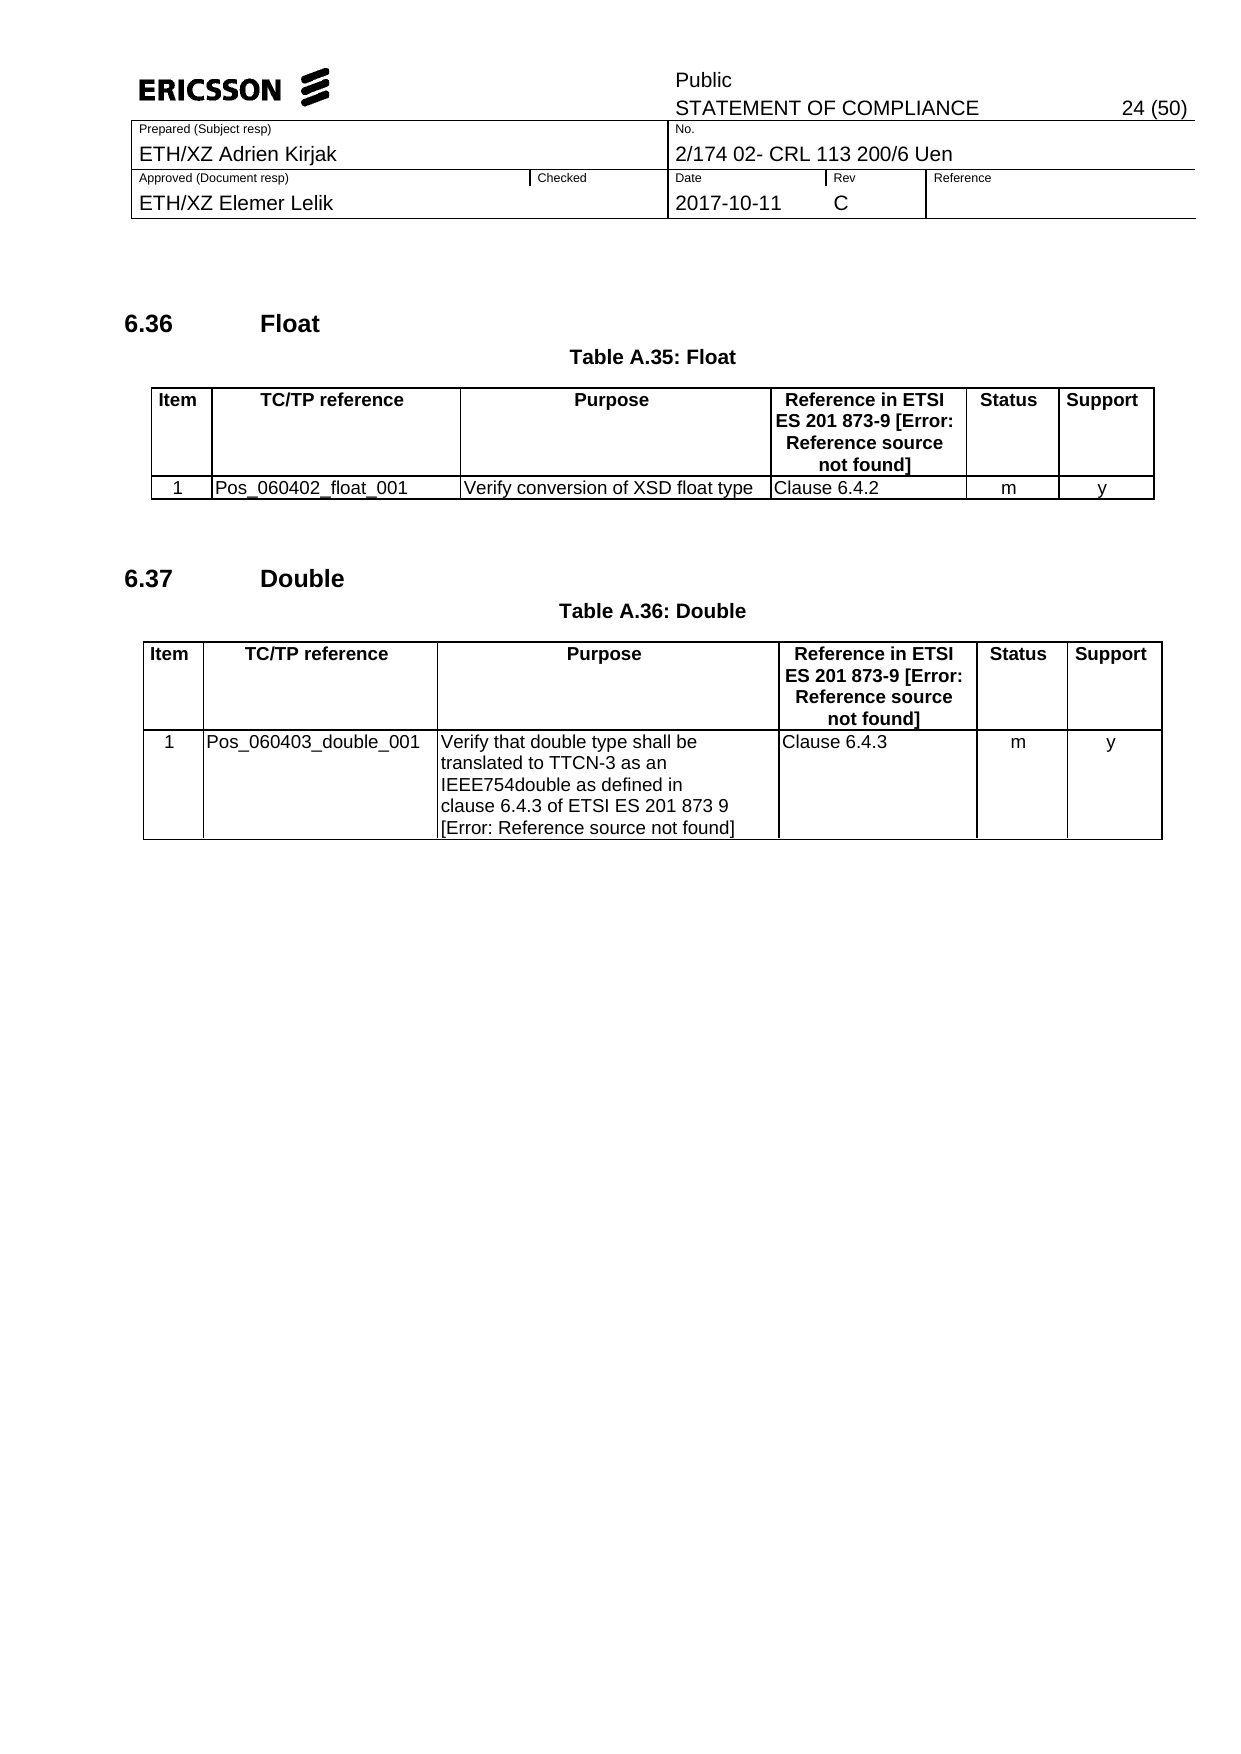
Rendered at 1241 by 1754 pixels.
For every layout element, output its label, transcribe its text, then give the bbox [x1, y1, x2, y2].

table_cell 1 [144, 731, 203, 838]
table_cell Clause 6.4.3 [780, 731, 976, 838]
picture [138, 67, 330, 107]
table_header Status [978, 643, 1067, 729]
table_header TC/TP reference [213, 389, 460, 475]
table_header Purpose [461, 389, 770, 475]
table_cell Clause 6.4.2 [772, 477, 966, 498]
table_header Support [1060, 389, 1153, 475]
table_cell m [978, 731, 1067, 838]
text Table A.36: Double [124, 598, 1181, 622]
table_header TC/TP reference [204, 643, 437, 729]
table_cell y [1060, 477, 1153, 498]
table_header Support [1068, 643, 1161, 729]
table_cell Pos_060402_float_001 [213, 477, 460, 498]
subtitle Double [124, 563, 1181, 592]
table_header Item [152, 389, 211, 475]
table_cell Pos_060403_double_001 [204, 731, 437, 838]
text Table A.35: Float [124, 344, 1181, 368]
table_cell y [1068, 731, 1161, 838]
table_header Status [967, 389, 1058, 475]
table_cell Verify conversion of XSD float type [461, 477, 770, 498]
subtitle Float [124, 309, 1181, 338]
table_header Purpose [438, 643, 778, 729]
table_cell 1 [152, 477, 211, 498]
table_header Item [144, 643, 203, 729]
table_cell m [967, 477, 1058, 498]
